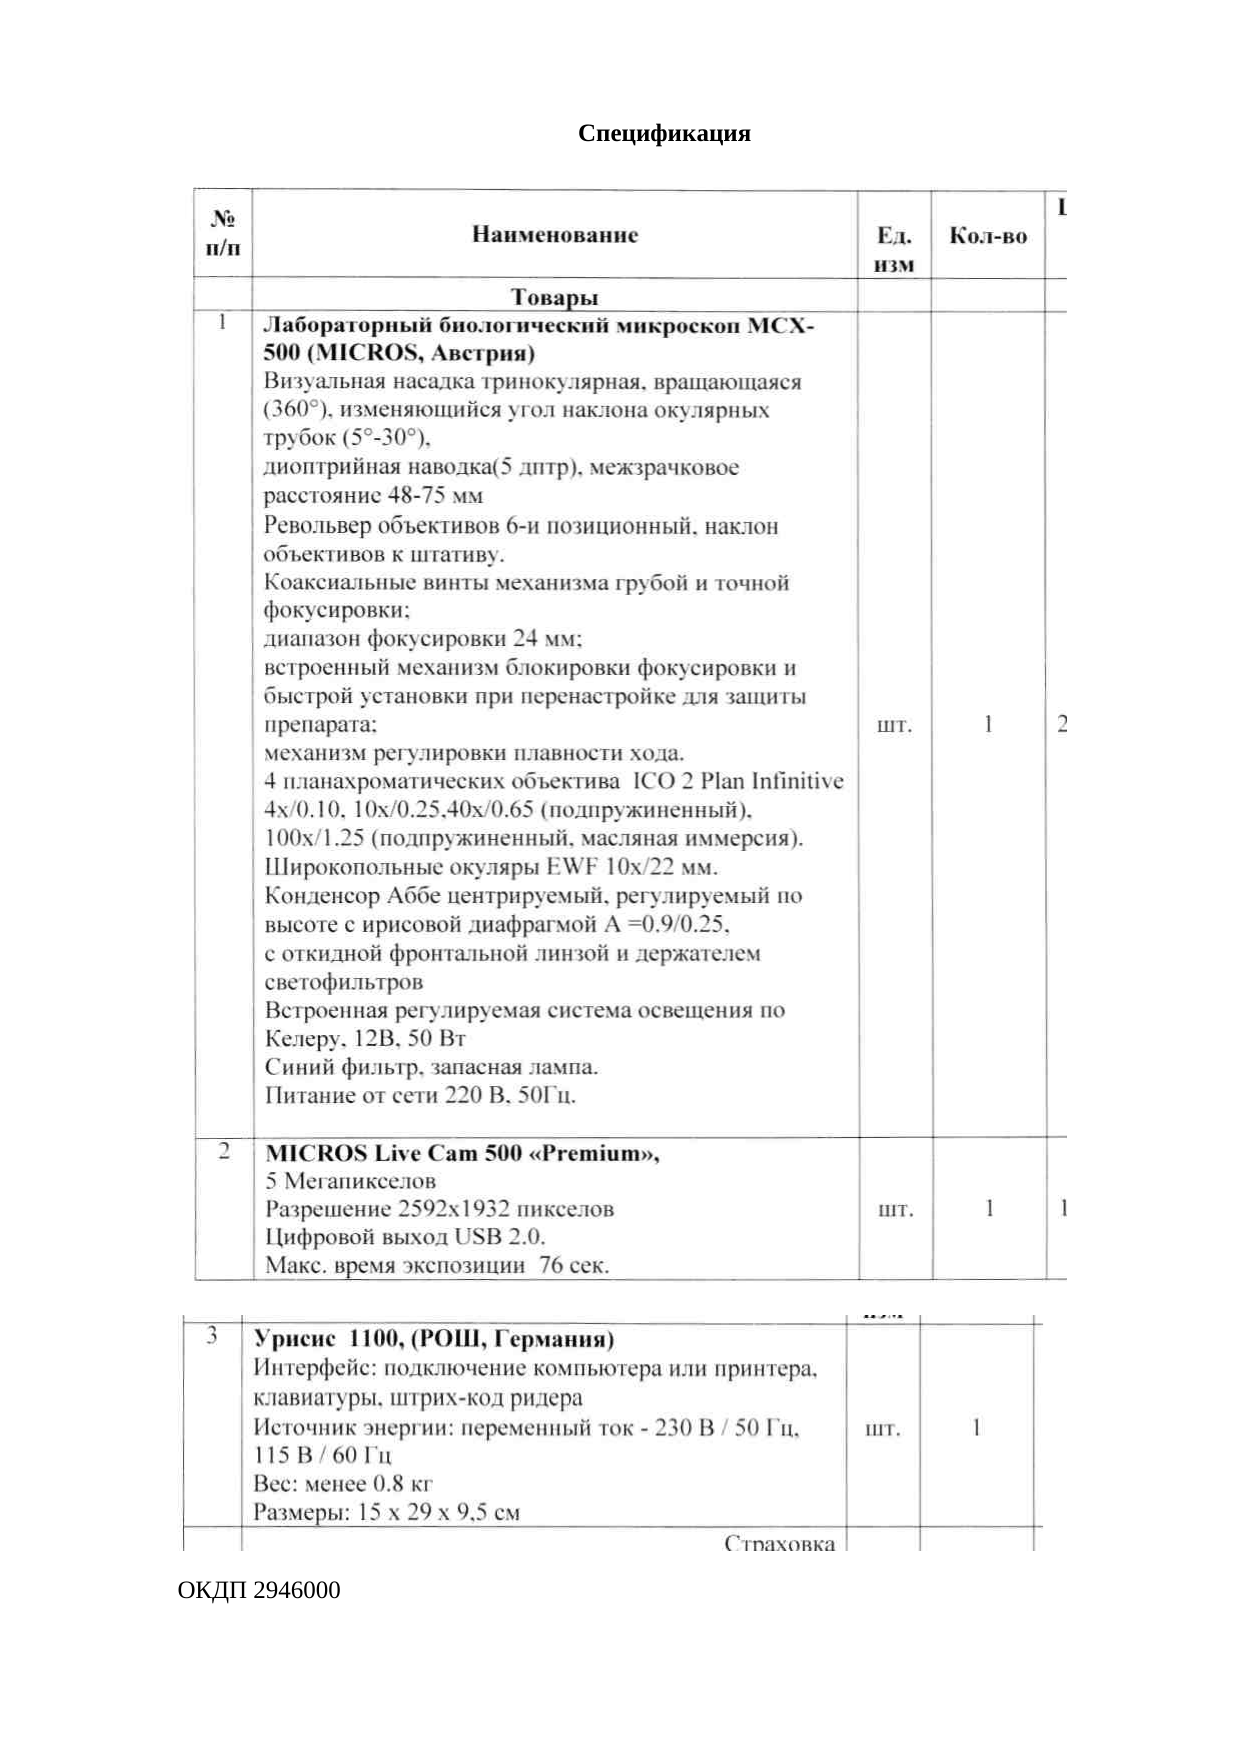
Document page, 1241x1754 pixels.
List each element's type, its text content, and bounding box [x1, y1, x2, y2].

picture [177, 1315, 1044, 1551]
text ОКДП 2946000 [177, 1576, 1152, 1604]
text Спецификация [177, 118, 1152, 147]
picture [177, 172, 1067, 1290]
